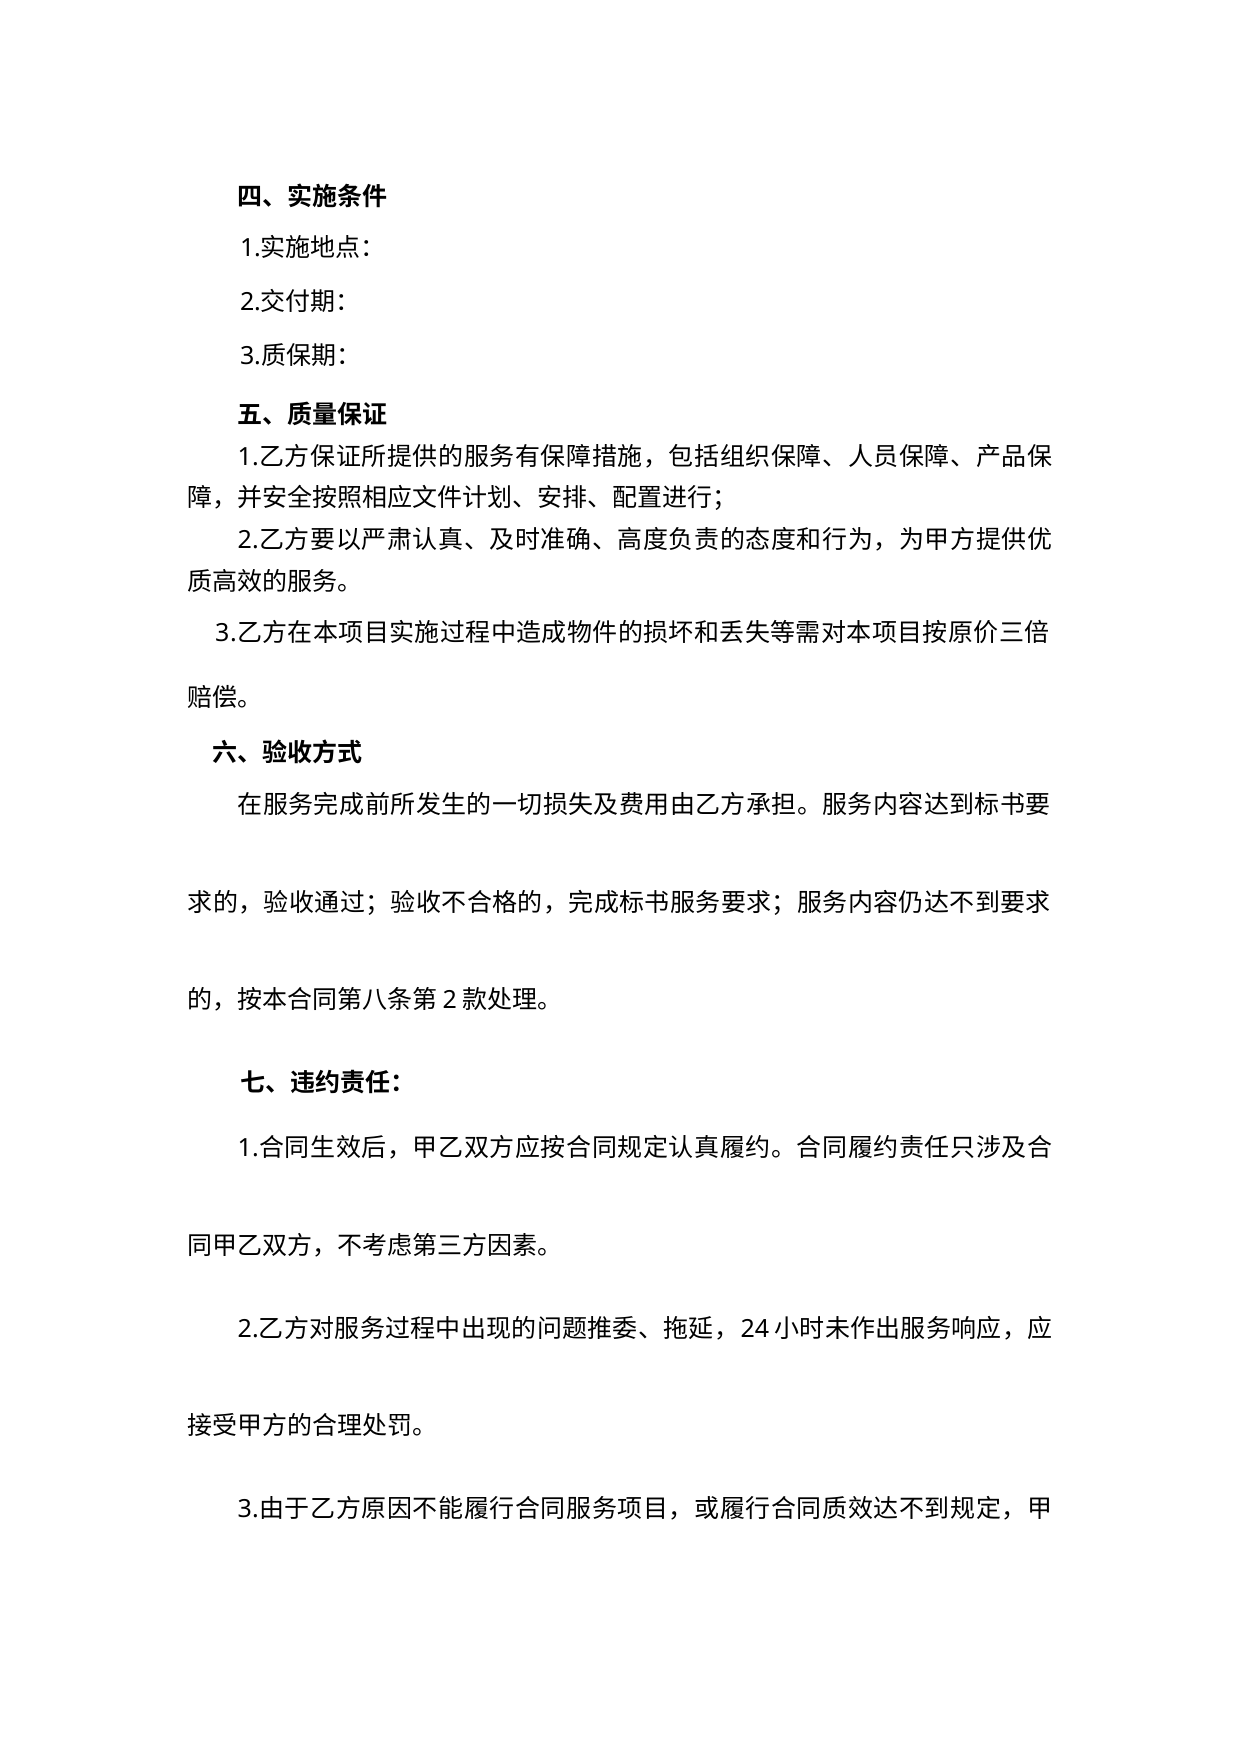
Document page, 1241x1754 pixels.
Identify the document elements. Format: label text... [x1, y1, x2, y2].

text 2.乙方对服务过程中出现的问题推委、拖延，24小时未作出服务响应，应接受甲方的合理处罚。 [187, 1294, 1053, 1456]
text 2.乙方要以严肃认真、及时准确、高度负责的态度和行为，为甲方提供优质高效的服务。 [187, 515, 1053, 598]
text 3.乙方在本项目实施过程中造成物件的损坏和丢失等需对本项目按原价三倍赔偿。 [187, 598, 1053, 728]
text 六、验收方式 [187, 728, 1053, 770]
text 1.合同生效后，甲乙双方应按合同规定认真履约。合同履约责任只涉及合同甲乙双方，不考虑第三方因素。 [187, 1113, 1053, 1276]
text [187, 1474, 1053, 1539]
text 四、实施条件 [187, 162, 1053, 227]
list 违约责任： [187, 1048, 1053, 1113]
text 1.实施地点： [187, 227, 1053, 263]
text 2.交付期： [187, 281, 1053, 318]
text 五、质量保证 [187, 390, 1053, 432]
text 1.乙方保证所提供的服务有保障措施，包括组织保障、人员保障、产品保障，并安全按照相应文件计划、安排、配置进行； [187, 432, 1053, 515]
text 3.质保期： [187, 336, 1053, 372]
text 在服务完成前所发生的一切损失及费用由乙方承担。服务内容达到标书要求的，验收通过；验收不合格的，完成标书服务要求；服务内容仍达不到要求的，按本合同第八条第2款处理。 [187, 770, 1053, 1030]
